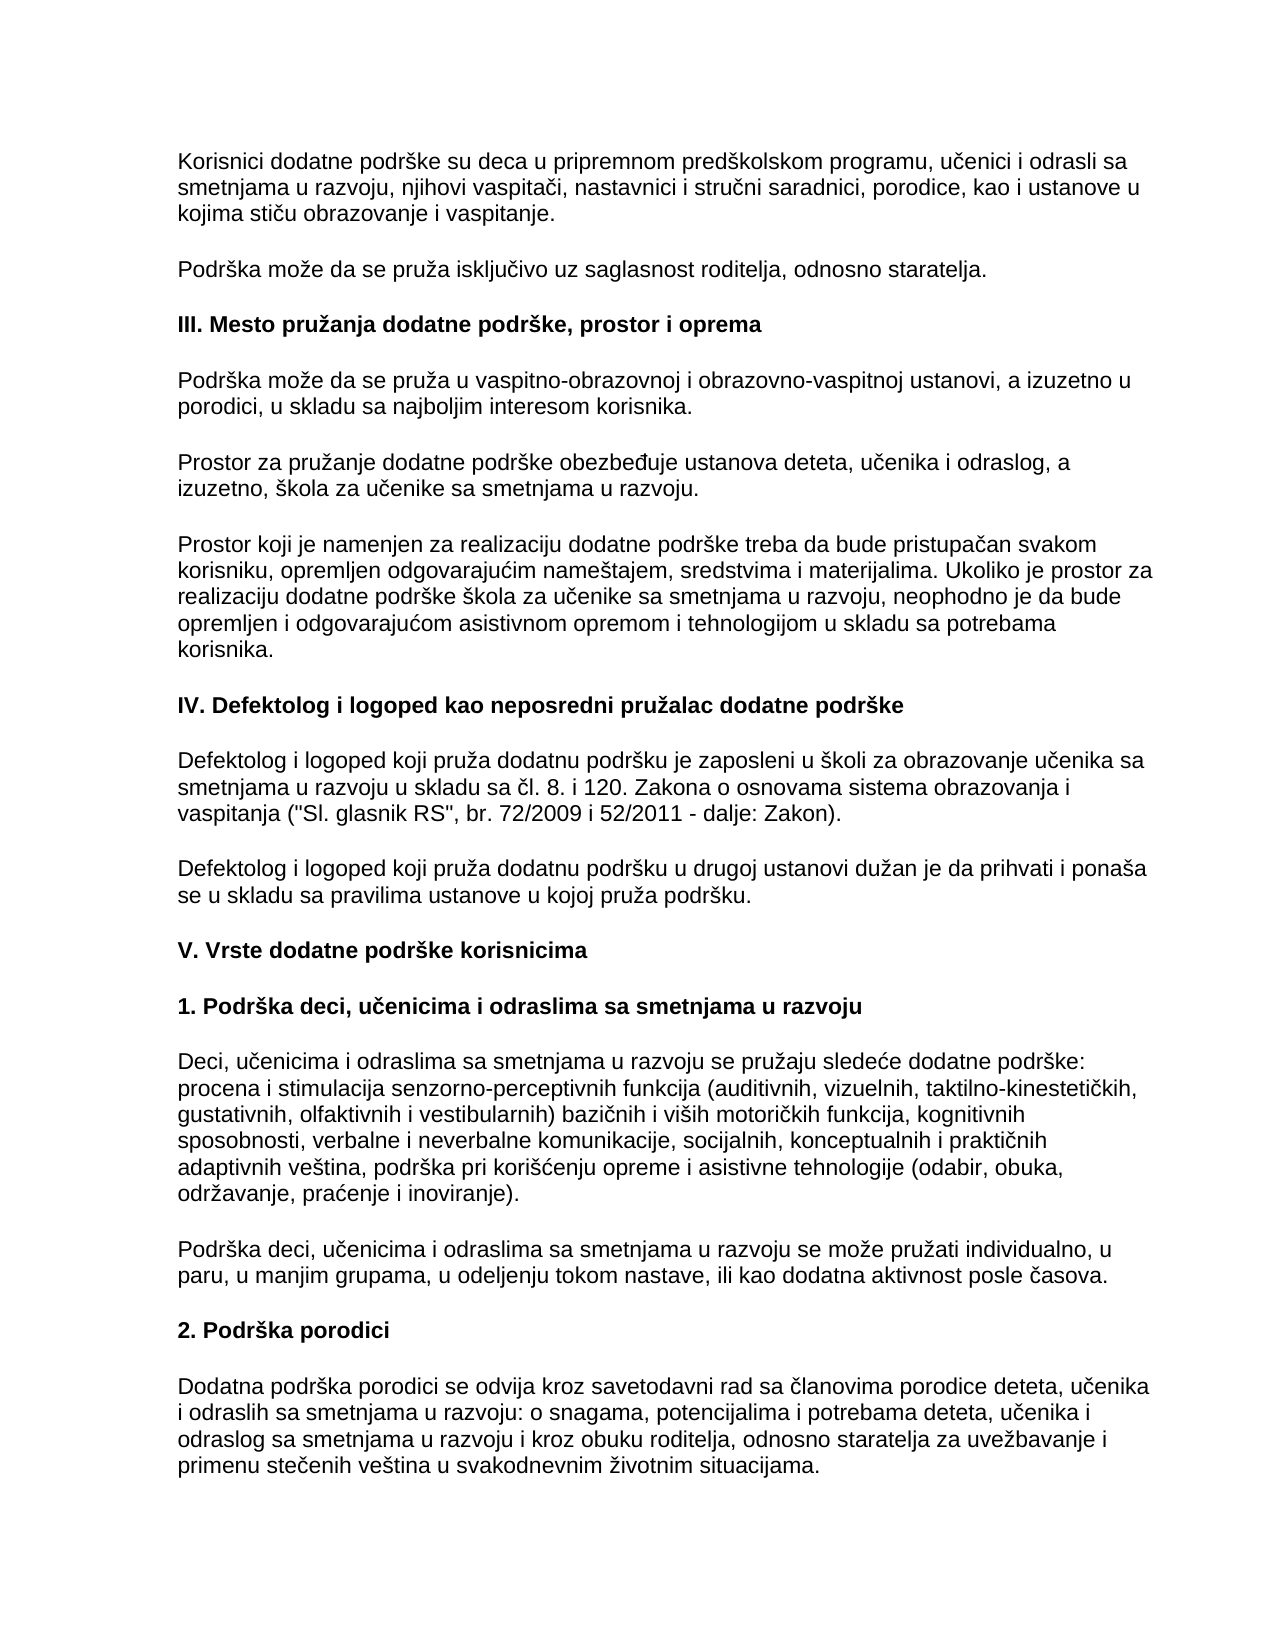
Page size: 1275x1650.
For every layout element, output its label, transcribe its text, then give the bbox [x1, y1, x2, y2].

text Defektolog i logoped koji pruža dodatnu podršku u drugoj ustanovi dužan je da prihvati i ponaša se u skladu sa pravilima ustanove u kojoj pruža podršku. [177, 855, 1157, 908]
text III. Mesto pružanja dodatne podrške, prostor i oprema [177, 311, 1157, 338]
text Podrška deci, učenicima i odraslima sa smetnjama u razvoju se može pružati individualno, u paru, u manjim grupama, u odeljenju tokom nastave, ili kao dodatna aktivnost posle časova. [177, 1236, 1157, 1288]
text V. Vrste dodatne podrške korisnicima [177, 937, 1157, 963]
text 1. Podrška deci, učenicima i odraslima sa smetnjama u razvoju [177, 993, 1157, 1019]
text Podrška može da se pruža u vaspitno-obrazovnoj i obrazovno-vaspitnoj ustanovi, a izuzetno u porodici, u skladu sa najboljim interesom korisnika. [177, 367, 1157, 419]
text IV. Defektolog i logoped kao neposredni pružalac dodatne podrške [177, 692, 1157, 718]
text Korisnici dodatne podrške su deca u pripremnom predškolskom programu, učenici i odrasli sa smetnjama u razvoju, njihovi vaspitači, nastavnici i stručni saradnici, porodice, kao i ustanove u kojima stiču obrazovanje i vaspitanje. [177, 148, 1157, 227]
text Dodatna podrška porodici se odvija kroz savetodavni rad sa članovima porodice deteta, učenika i odraslih sa smetnjama u razvoju: o snagama, potencijalima i potrebama deteta, učenika i odraslog sa smetnjama u razvoju i kroz obuku roditelja, odnosno staratelja za uvežbavanje i primenu stečenih veština u svakodnevnim životnim situacijama. [177, 1373, 1157, 1478]
text Prostor za pružanje dodatne podrške obezbeđuje ustanova deteta, učenika i odraslog, a izuzetno, škola za učenike sa smetnjama u razvoju. [177, 449, 1157, 501]
text Deci, učenicima i odraslima sa smetnjama u razvoju se pružaju sledeće dodatne podrške: procena i stimulacija senzorno-perceptivnih funkcija (auditivnih, vizuelnih, taktilno-kinestetičkih, gustativnih, olfaktivnih i vestibularnih) bazičnih i viših motoričkih funkcija, kognitivnih sposobnosti, verbalne i neverbalne komunikacije, socijalnih, konceptualnih i praktičnih adaptivnih veština, podrška pri korišćenju opreme i asistivne tehnologije (odabir, obuka, održavanje, praćenje i inoviranje). [177, 1048, 1157, 1206]
text 2. Podrška porodici [177, 1317, 1157, 1344]
text Prostor koji je namenjen za realizaciju dodatne podrške treba da bude pristupačan svakom korisniku, opremljen odgovarajućim nameštajem, sredstvima i materijalima. Ukoliko je prostor za realizaciju dodatne podrške škola za učenike sa smetnjama u razvoju, neophodno je da bude opremljen i odgovarajućom asistivnom opremom i tehnologijom u skladu sa potrebama korisnika. [177, 531, 1157, 662]
text Defektolog i logoped koji pruža dodatnu podršku je zaposleni u školi za obrazovanje učenika sa smetnjama u razvoju u skladu sa čl. 8. i 120. Zakona o osnovama sistema obrazovanja i vaspitanja ("Sl. glasnik RS", br. 72/2009 i 52/2011 - dalje: Zakon). [177, 747, 1157, 826]
text Podrška može da se pruža isključivo uz saglasnost roditelja, odnosno staratelja. [177, 256, 1157, 282]
